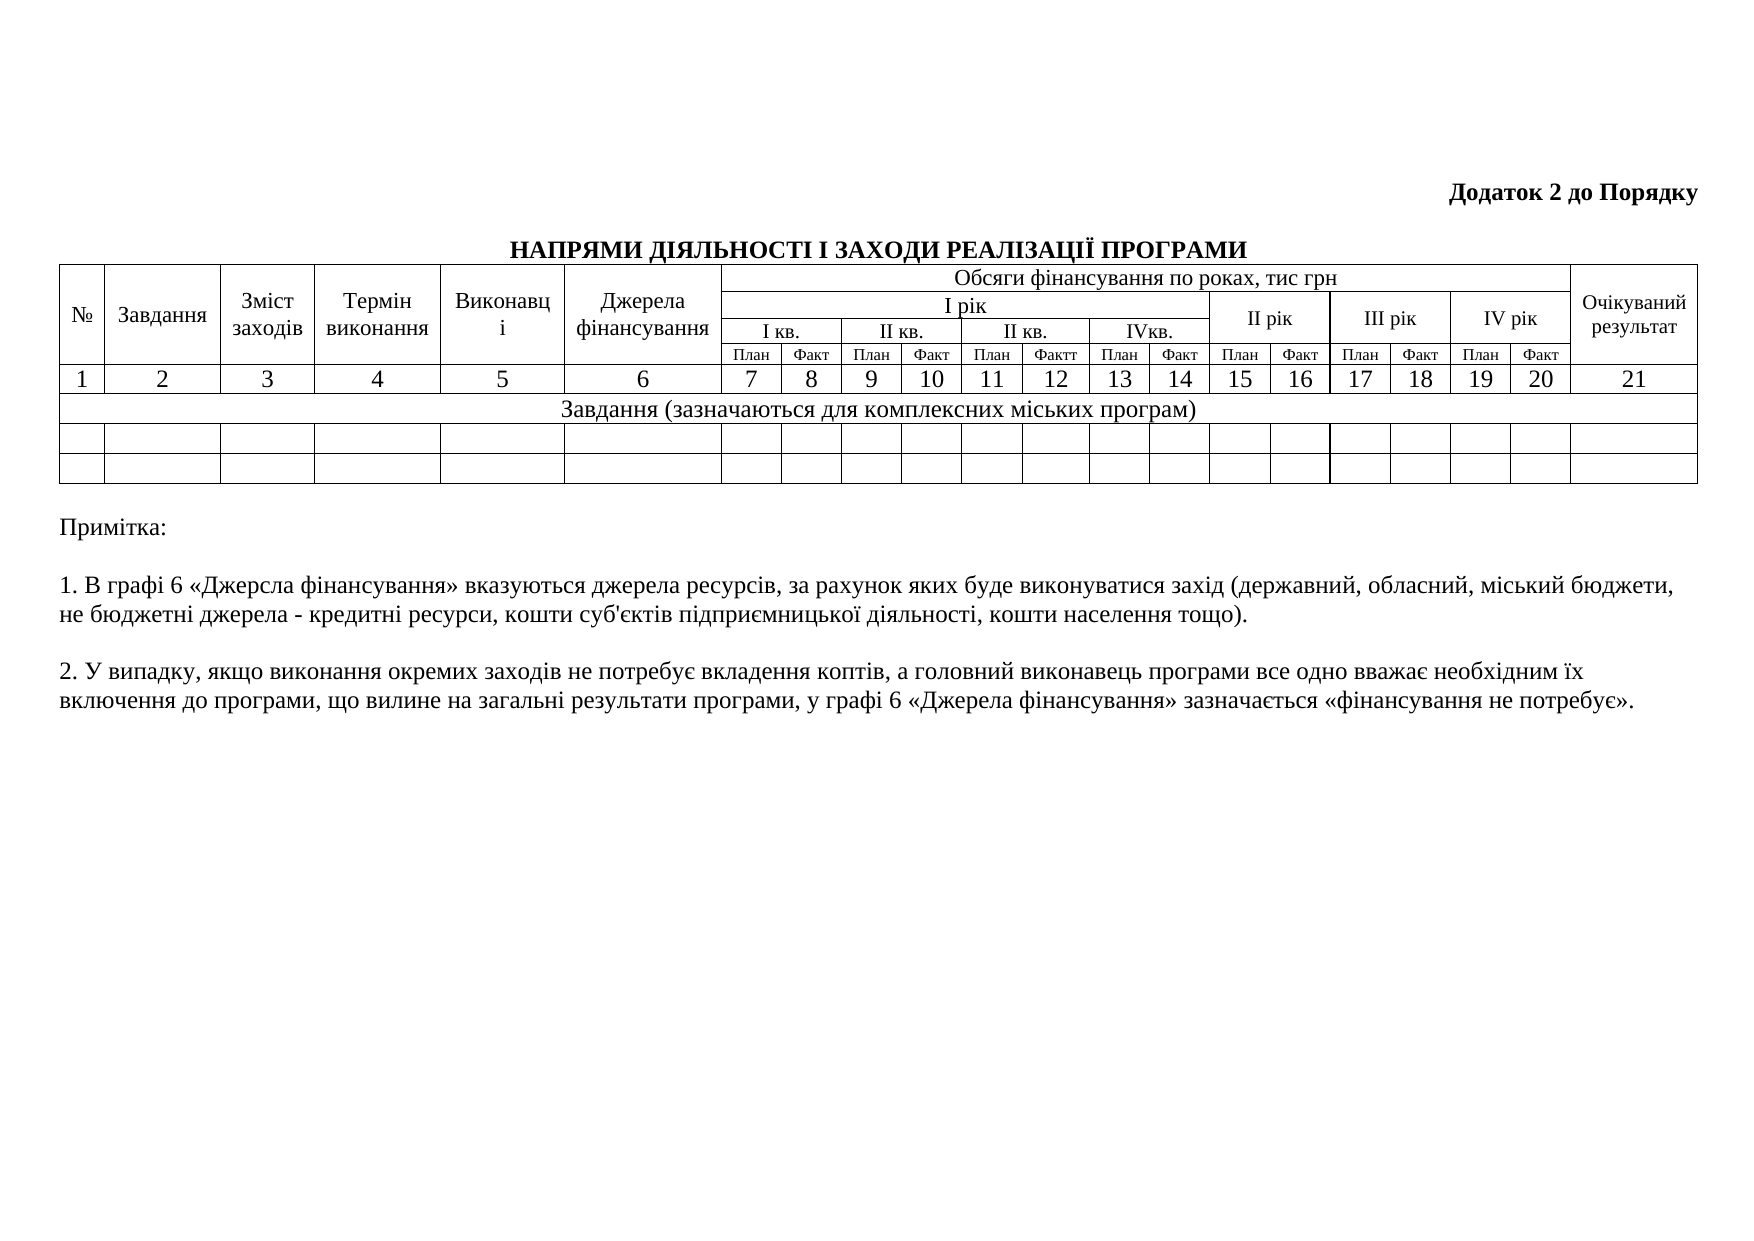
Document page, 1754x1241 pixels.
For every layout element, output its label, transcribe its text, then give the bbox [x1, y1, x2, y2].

table_header Джерела фінансування [565, 265, 721, 363]
table_cell [1210, 454, 1270, 483]
table_cell 17 [1331, 365, 1390, 393]
table_header Виконавці [441, 265, 564, 363]
table_cell ІІ рік [1210, 292, 1329, 343]
text 1. В графі 6 «Джерсла фінансування» вказуються джерела ресурсів, за рахунок яких буде виконуватися захід (державний, обласний, міський бюджети, не бюджетні джерела - кредитні ресурси, кошти суб'єктів підприємницької діяльності, кошти населення тощо). [59, 570, 1698, 627]
table_cell [60, 424, 104, 453]
table_cell [722, 424, 781, 453]
table_cell [1210, 424, 1270, 453]
table_cell План [842, 344, 901, 363]
table_cell Факт [1271, 344, 1329, 363]
table_cell [1271, 454, 1329, 483]
table_cell [1571, 424, 1697, 453]
table_cell І рік [722, 292, 1209, 318]
table_cell 10 [902, 365, 961, 393]
table_cell [1090, 454, 1149, 483]
table_cell План [722, 344, 781, 363]
table_cell [842, 424, 901, 453]
table_cell [1511, 454, 1570, 483]
table_cell ІІ кв. [962, 319, 1089, 343]
table_header Зміст заходів [221, 265, 314, 363]
table_cell [1023, 424, 1089, 453]
text 2. У випадку, якщо виконання окремих заходів не потребує вкладення коптів, а головний виконавець програми все одно вважає необхідним їх включення до програми, що вилине на загальні результати програми, у графі 6 «Джерела фінансування» зазначається «фінансування не потребує». [59, 656, 1698, 714]
table_header № [60, 265, 104, 363]
table_cell [962, 454, 1022, 483]
table_cell План [1451, 344, 1510, 363]
table_cell [315, 454, 440, 483]
table_cell 4 [315, 365, 440, 393]
table_cell 7 [722, 365, 781, 393]
table_cell Фактт [1023, 344, 1089, 363]
table_cell 16 [1271, 365, 1329, 393]
table_cell План [1331, 344, 1390, 363]
table_cell План [1090, 344, 1149, 363]
table_cell Факт [1150, 344, 1209, 363]
table_cell [105, 454, 220, 483]
table_cell [782, 454, 841, 483]
table_cell IVкв. [1090, 319, 1209, 343]
table_cell План [962, 344, 1022, 363]
table_cell І кв. [722, 319, 841, 343]
table_cell [221, 424, 314, 453]
table_cell 21 [1571, 365, 1697, 393]
table_cell IV рік [1451, 292, 1570, 343]
text Додаток 2 до Порядку [59, 177, 1698, 206]
table_cell 3 [221, 365, 314, 393]
table_cell 6 [565, 365, 721, 393]
table_cell 2 [105, 365, 220, 393]
table_cell План [1210, 344, 1270, 363]
table_cell [962, 424, 1022, 453]
table_cell [221, 454, 314, 483]
table_cell [1571, 454, 1697, 483]
table_cell [565, 454, 721, 483]
table_cell [441, 454, 564, 483]
table_cell Факт [902, 344, 961, 363]
table_cell [105, 424, 220, 453]
table_cell [902, 424, 961, 453]
table_cell 8 [782, 365, 841, 393]
table_cell [1391, 454, 1450, 483]
table_cell [1451, 424, 1510, 453]
table_cell 18 [1391, 365, 1450, 393]
table_header Обсяги фінансування по роках, тис грн [722, 265, 1570, 291]
table_cell [1511, 424, 1570, 453]
table_cell Факт [1391, 344, 1450, 363]
table_header Очікуваний результат [1571, 265, 1697, 363]
table_cell 5 [441, 365, 564, 393]
table_cell [842, 454, 901, 483]
table_cell Факт [1511, 344, 1570, 363]
table_cell 1 [60, 365, 104, 393]
table_cell 20 [1511, 365, 1570, 393]
table_cell [565, 424, 721, 453]
table_cell 19 [1451, 365, 1510, 393]
table_cell 14 [1150, 365, 1209, 393]
table_cell [1150, 424, 1209, 453]
table_cell 13 [1090, 365, 1149, 393]
table_cell 11 [962, 365, 1022, 393]
table_cell ІІ кв. [842, 319, 961, 343]
table_cell Завдання (зазначаються для комплексних міських програм) [60, 394, 1697, 423]
table_cell ІІІ рік [1331, 292, 1450, 343]
text Примітка: [59, 512, 1698, 541]
table_cell [1023, 454, 1089, 483]
table_cell [1391, 424, 1450, 453]
table_cell [1090, 424, 1149, 453]
table_header Завдання [105, 265, 220, 363]
table_cell 15 [1210, 365, 1270, 393]
table_cell [782, 424, 841, 453]
table_cell Факт [782, 344, 841, 363]
table_cell [1451, 454, 1510, 483]
table_cell [1331, 424, 1390, 453]
text НАПРЯМИ ДІЯЛЬНОСТІ І ЗАХОДИ РЕАЛІЗАЦІЇ ПРОГРАМИ [59, 235, 1698, 263]
table_cell 9 [842, 365, 901, 393]
table_cell [902, 454, 961, 483]
table_cell [1271, 424, 1329, 453]
table_cell [1150, 454, 1209, 483]
table_header Термін виконання [315, 265, 440, 363]
table_cell 12 [1023, 365, 1089, 393]
table_cell [441, 424, 564, 453]
table_cell [315, 424, 440, 453]
table_cell [60, 454, 104, 483]
table_cell [722, 454, 781, 483]
table_cell [1331, 454, 1390, 483]
